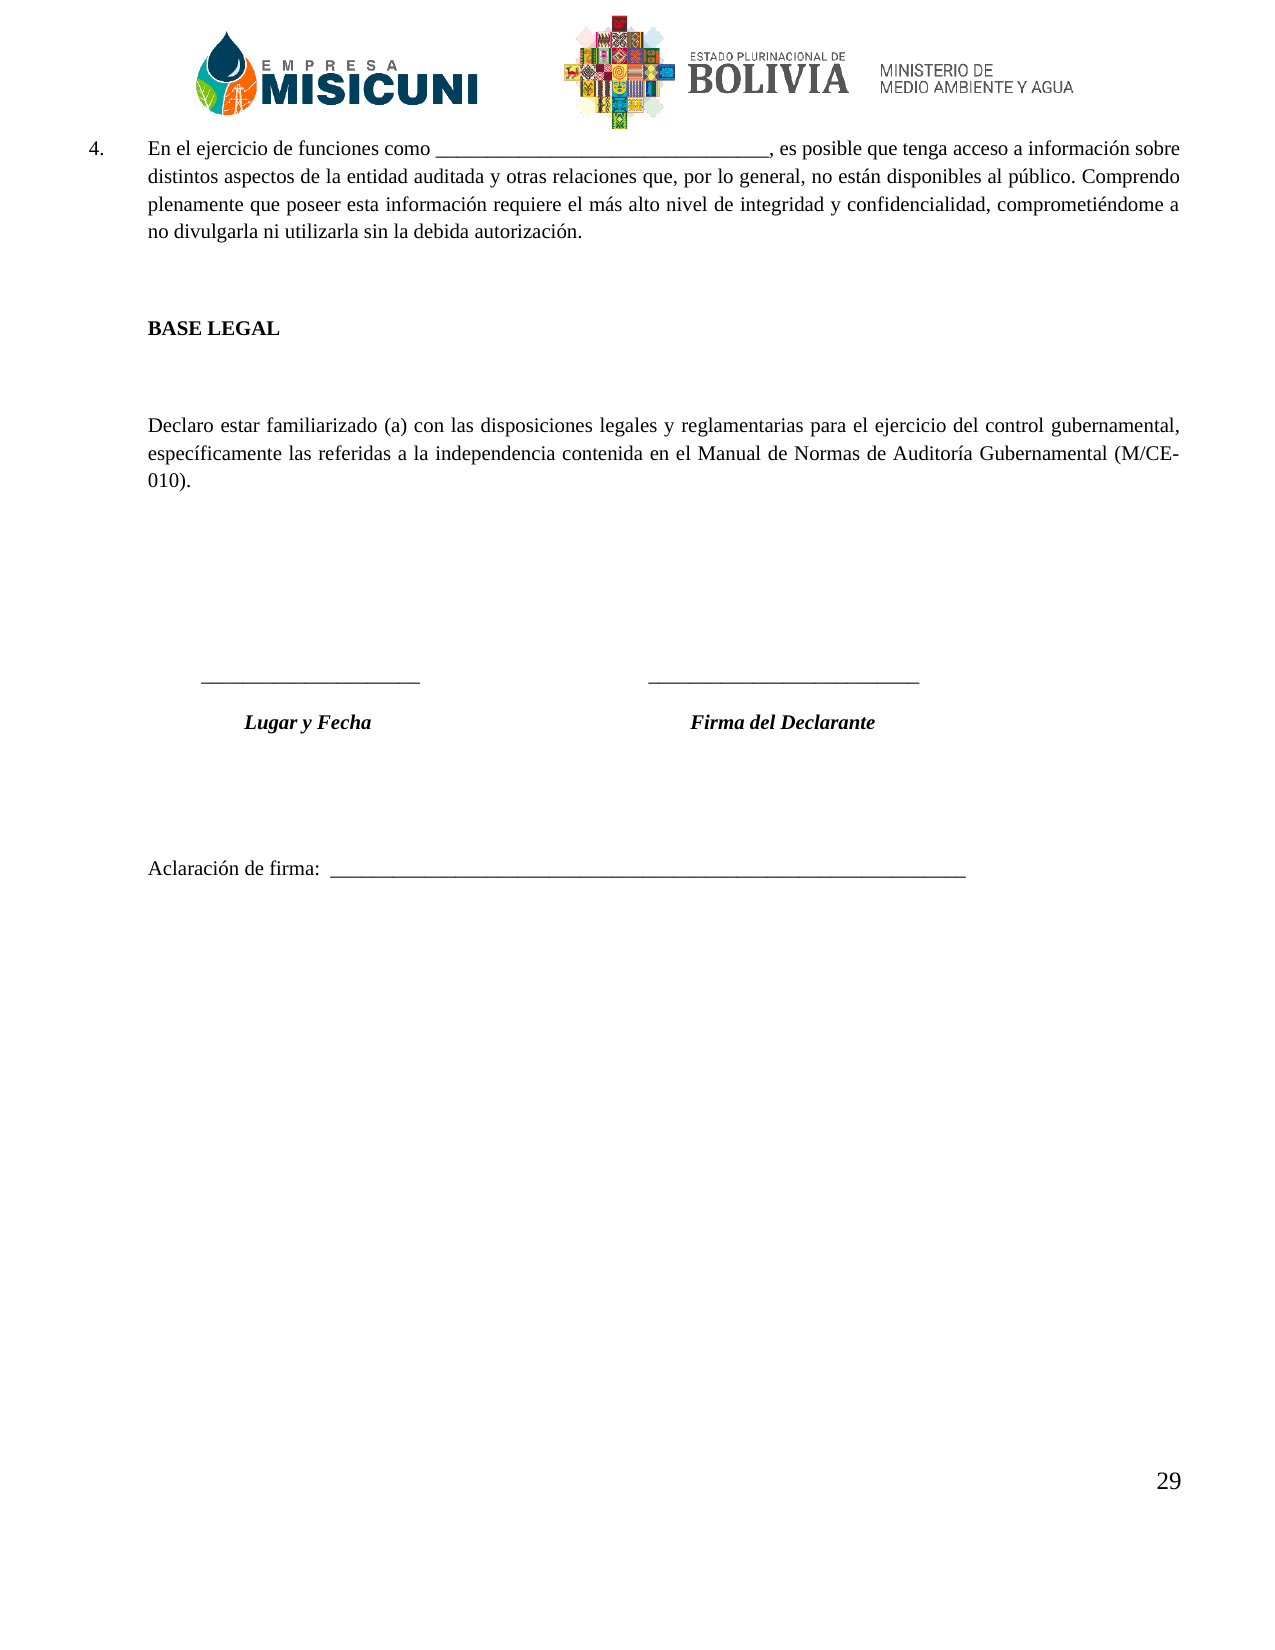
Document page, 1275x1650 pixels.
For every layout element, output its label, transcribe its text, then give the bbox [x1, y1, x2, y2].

text _____________________ __________________________ [148, 662, 1181, 686]
text BASE LEGAL [148, 316, 1181, 340]
text Aclaración de firma: _____________________________________________________________ [148, 856, 1181, 879]
text Lugar y Fecha Firma del Declarante [148, 710, 1181, 734]
list En el ejercicio de funciones como ________________________________, es posible que tenga acceso a información sobre distintos aspectos de la entidad auditada y otras relaciones que, por lo general, no están disponibles al público. Comprendo plenamente que poseer esta información requiere el más alto nivel de integridad y confidencialidad, comprometiéndome a no divulgarla ni utilizarla sin la debida autorización. [89, 136, 1181, 243]
picture [548, 0, 1089, 136]
picture [190, 27, 478, 118]
text Declaro estar familiarizado (a) con las disposiciones legales y reglamentarias para el ejercicio del control gubernamental, específicamente las referidas a la independencia contenida en el Manual de Normas de Auditoría Gubernamental (M/CE-010). [148, 413, 1181, 492]
